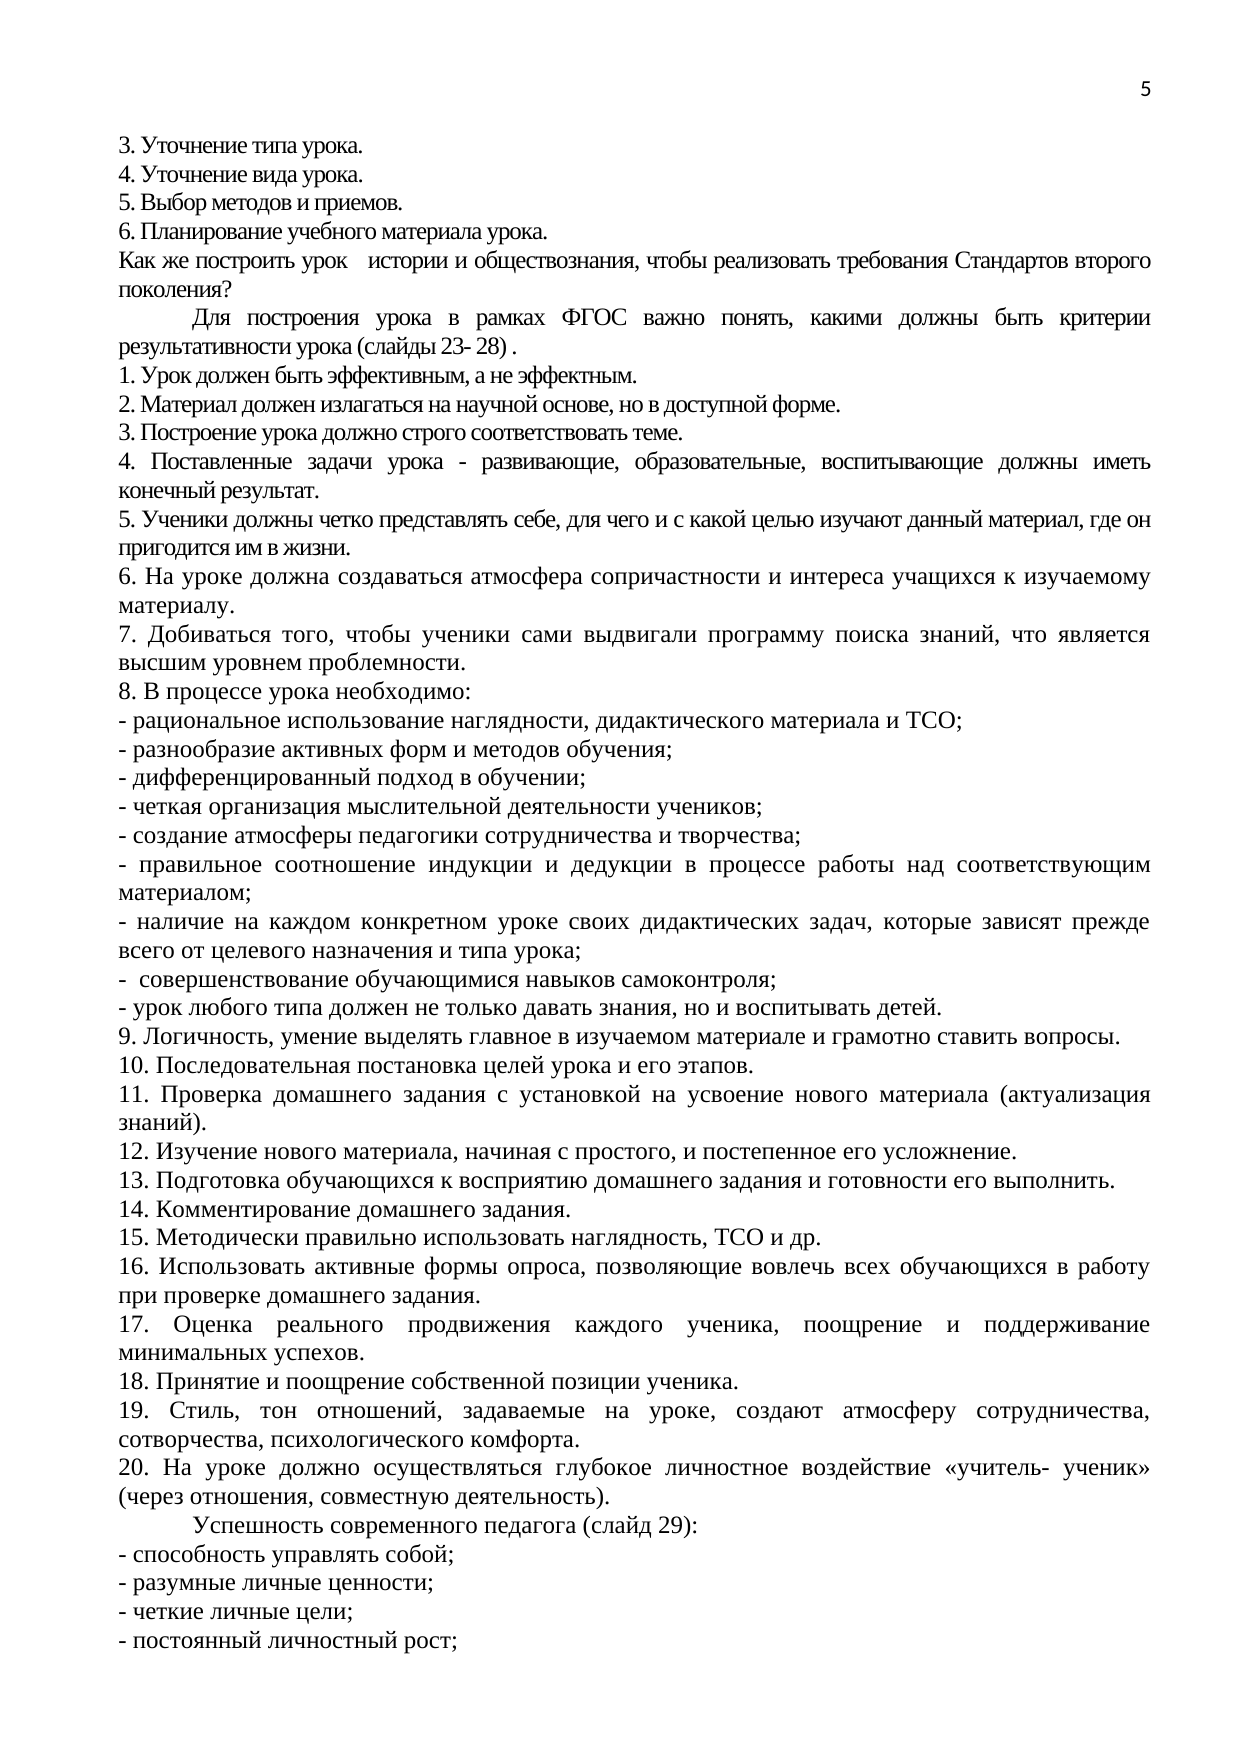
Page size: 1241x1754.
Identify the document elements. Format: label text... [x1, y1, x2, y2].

text 9. Логичность, умение выделять главное в изучаемом материале и грамотно ставить вопросы. [118, 1021, 1152, 1050]
text 13. Подготовка обучающихся к восприятию домашнего задания и готовности его выполнить. [118, 1165, 1152, 1194]
text 5. Выбор методов и приемов. [118, 187, 1152, 216]
text 10. Последовательная постановка целей урока и его этапов. [118, 1050, 1152, 1079]
text 5. Ученики должны четко представлять себе, для чего и с какой целью изучают данный материал, где он пригодится им в жизни. [118, 504, 1152, 561]
text - создание атмосферы педагогики сотрудничества и творчества; [118, 820, 1152, 849]
text 11. Проверка домашнего задания с установкой на усвоение нового материала (актуализация знаний). [118, 1079, 1152, 1136]
text 4. Поставленные задачи урока - развивающие, образовательные, воспитывающие должны иметь конечный результат. [118, 446, 1152, 504]
text - способность управлять собой; [118, 1539, 1152, 1567]
text - урок любого типа должен не только давать знания, но и воспитывать детей. [118, 992, 1152, 1021]
text Успешность современного педагога (слайд 29): [118, 1510, 1152, 1539]
text 19. Стиль, тон отношений, задаваемые на уроке, создают атмосферу сотрудничества, сотворчества, психологического комфорта. [118, 1395, 1152, 1452]
text - дифференцированный подход в обучении; [118, 762, 1152, 791]
text 8. В процессе урока необходимо: [118, 676, 1152, 705]
text 12. Изучение нового материала, начиная с простого, и постепенное его усложнение. [118, 1136, 1152, 1165]
text - правильное соотношение индукции и дедукции в процессе работы над соответствующим материалом; [118, 849, 1152, 906]
text - четкая организация мыслительной деятельности учеников; [118, 791, 1152, 820]
text - четкие личные цели; [118, 1596, 1152, 1625]
text 4. Уточнение вида урока. [118, 159, 1152, 187]
text - наличие на каждом конкретном уроке своих дидактических задач, которые зависят прежде всего от целевого назначения и типа урока; [118, 906, 1152, 964]
text 17. Оценка реального продвижения каждого ученика, поощрение и поддерживание минимальных успехов. [118, 1309, 1152, 1366]
text 15. Методически правильно использовать наглядность, ТСО и др. [118, 1222, 1152, 1251]
text 16. Использовать активные формы опроса, позволяющие вовлечь всех обучающихся в работу при проверке домашнего задания. [118, 1251, 1152, 1309]
text 3. Построение урока должно строго соответствовать теме. [118, 417, 1152, 446]
text Для построения урока в рамках ФГОС важно понять, какими должны быть критерии результативности урока (слайды 23- 28) . [118, 302, 1152, 360]
text - разумные личные ценности; [118, 1567, 1152, 1596]
text 2. Материал должен излагаться на научной основе, но в доступной форме. [118, 389, 1152, 417]
text 7. Добиваться того, чтобы ученики сами выдвигали программу поиска знаний, что является высшим уровнем проблемности. [118, 619, 1152, 676]
text 1. Урок должен быть эффективным, а не эффектным. [118, 360, 1152, 389]
text 3. Уточнение типа урока. [118, 130, 1152, 159]
text 6. На уроке должна создаваться атмосфера сопричастности и интереса учащихся к изучаемому материалу. [118, 561, 1152, 619]
text - постоянный личностный рост; [118, 1625, 1152, 1654]
text - рациональное использование наглядности, дидактического материала и ТСО; [118, 705, 1152, 734]
text 14. Комментирование домашнего задания. [118, 1194, 1152, 1222]
text - совершенствование обучающимися навыков самоконтроля; [118, 964, 1152, 992]
text - разнообразие активных форм и методов обучения; [118, 734, 1152, 762]
text 18. Принятие и поощрение собственной позиции ученика. [118, 1366, 1152, 1395]
text Как же построить урок истории и обществознания, чтобы реализовать требования Стандартов второго поколения? [118, 245, 1152, 302]
text 20. На уроке должно осуществляться глубокое личностное воздействие «учитель- ученик» (через отношения, совместную деятельность). [118, 1452, 1152, 1510]
text 6. Планирование учебного материала урока. [118, 216, 1152, 245]
